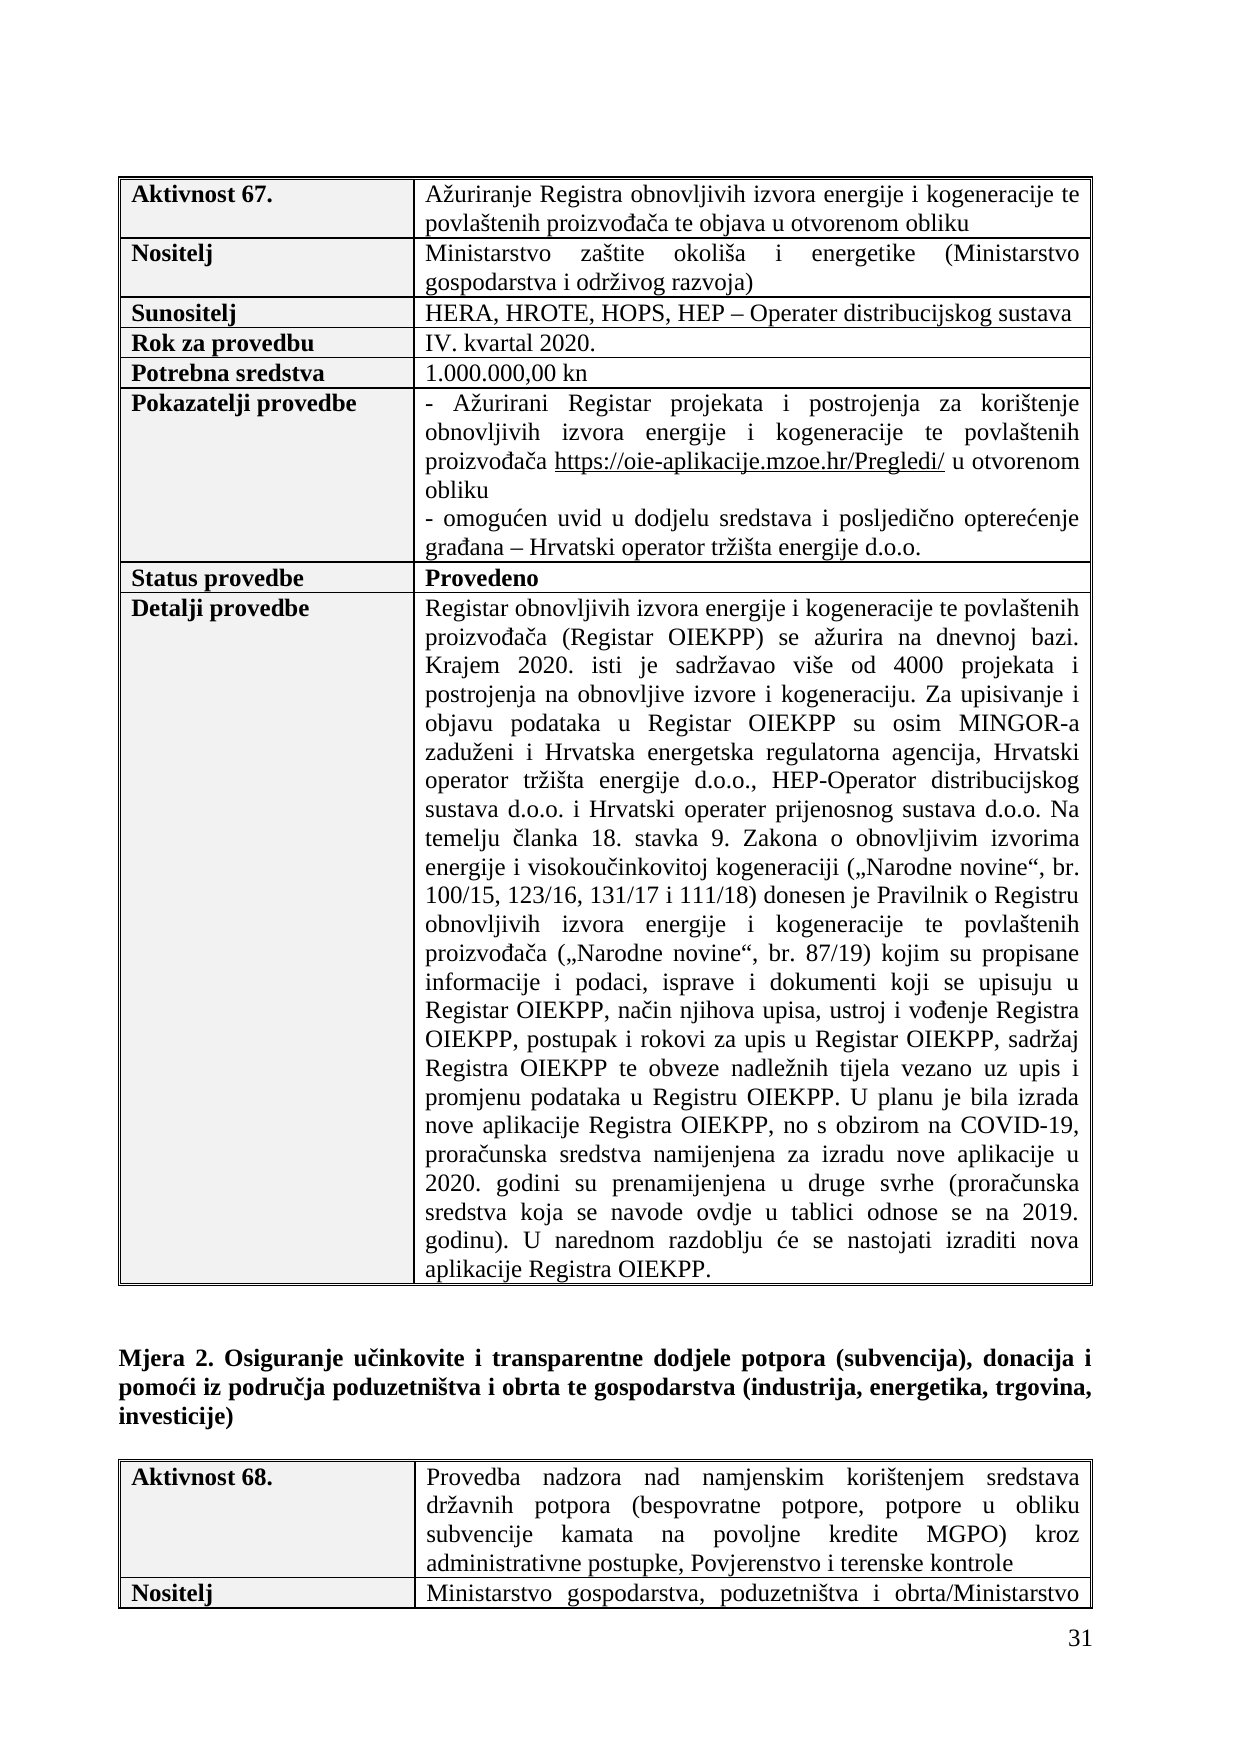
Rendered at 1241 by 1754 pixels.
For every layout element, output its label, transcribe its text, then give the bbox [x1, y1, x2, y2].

table_cell - Ažurirani Registar projekata i postrojenja za korištenje obnovljivih izvora energije i kogeneracije te povlaštenih proizvođača https://oie-aplikacije.mzoe.hr/Pregledi/ u otvorenom obliku - omogućen uvid u dodjelu sredstava i posljedično opterećenje građana – Hrvatski operator tržišta energije d.o.o. [415, 389, 1090, 561]
table_cell Provedeno [415, 563, 1090, 591]
table_cell Nositelj [121, 1578, 414, 1607]
table_cell Rok za provedbu [121, 328, 413, 357]
text Mjera 2. Osiguranje učinkovite i transparentne dodjele potpora (subvencija), donacija i pomoći iz područja poduzetništva i obrta te gospodarstva (industrija, energetika, trgovina, investicije) [118, 1343, 1093, 1430]
table_cell Registar obnovljivih izvora energije i kogeneracije te povlaštenih proizvođača (Registar OIEKPP) se ažurira na dnevnoj bazi. Krajem 2020. isti je sadržavao više od 4000 projekata i postrojenja na obnovljive izvore i kogeneraciju. Za upisivanje i objavu podataka u Registar OIEKPP su osim MINGOR-a zaduženi i Hrvatska energetska regulatorna agencija, Hrvatski operator tržišta energije d.o.o., HEP-Operator distribucijskog sustava d.o.o. i Hrvatski operater prijenosnog sustava d.o.o. Na temelju članka 18. stavka 9. Zakona o obnovljivim izvorima energije i visokoučinkovitoj kogeneraciji („Narodne novine“, br. 100/15, 123/16, 131/17 i 111/18) donesen je Pravilnik o Registru obnovljivih izvora energije i kogeneracije te povlaštenih proizvođača („Narodne novine“, br. 87/19) kojim su propisane informacije i podaci, isprave i dokumenti koji se upisuju u Registar OIEKPP, način njihova upisa, ustroj i vođenje Registra OIEKPP, postupak i rokovi za upis u Registar OIEKPP, sadržaj Registra OIEKPP te obveze nadležnih tijela vezano uz upis i promjenu podataka u Registru OIEKPP. U planu je bila izrada nove aplikacije Registra OIEKPP, no s obzirom na COVID-19, proračunska sredstva namijenjena za izradu nove aplikacije u 2020. godini su prenamijenjena u druge svrhe (proračunska sredstva koja se navode ovdje u tablici odnose se na 2019. godinu). U narednom razdoblju će se nastojati izraditi nova aplikacije Registra OIEKPP. [415, 593, 1090, 1283]
table_cell IV. kvartal 2020. [415, 328, 1090, 357]
table_header Ažuriranje Registra obnovljivih izvora energije i kogeneracije te povlaštenih proizvođača te objava u otvorenom obliku [415, 180, 1090, 237]
table_header Provedba nadzora nad namjenskim korištenjem sredstava državnih potpora (bespovratne potpore, potpore u obliku subvencije kamata na povoljne kredite MGPO) kroz administrativne postupke, Povjerenstvo i terenske kontrole [416, 1462, 1090, 1577]
table_cell Nositelj [121, 239, 413, 296]
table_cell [416, 1578, 1090, 1607]
table_cell 1.000.000,00 kn [415, 358, 1090, 387]
table_cell Status provedbe [121, 563, 413, 591]
table_cell Potrebna sredstva [121, 358, 413, 387]
table_cell Pokazatelji provedbe [121, 389, 413, 561]
table_cell Ministarstvo zaštite okoliša i energetike (Ministarstvo gospodarstva i održivog razvoja) [415, 239, 1090, 296]
table_header Aktivnost 67. [121, 180, 413, 237]
table_cell HERA, HROTE, HOPS, HEP – Operater distribucijskog sustava [415, 298, 1090, 326]
table_cell Detalji provedbe [121, 593, 413, 1283]
table_cell Sunositelj [121, 298, 413, 326]
table_header Aktivnost 68. [121, 1462, 414, 1577]
